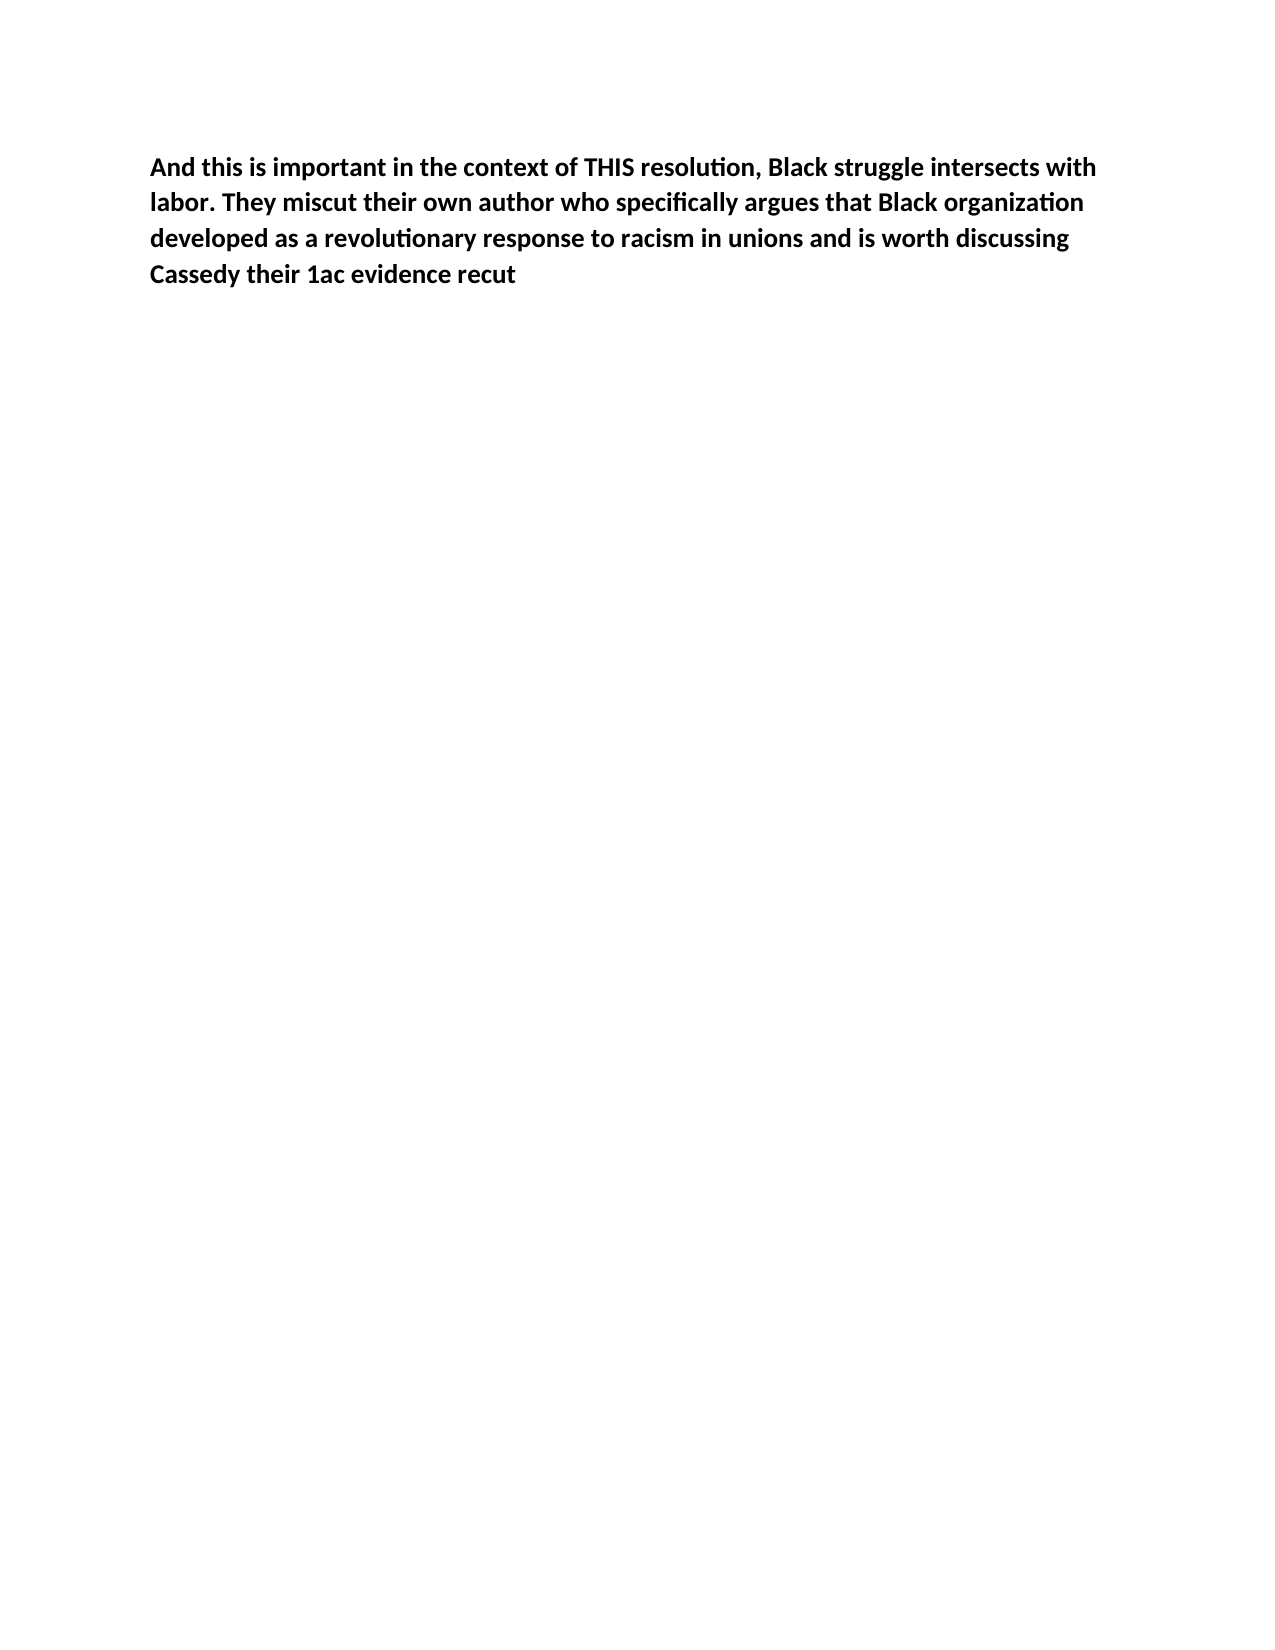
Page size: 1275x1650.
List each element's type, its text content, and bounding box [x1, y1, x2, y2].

subtitle And this is important in the context of THIS resolution, Black struggle intersects with labor. They miscut their own author who specifically argues that Black organization developed as a revolutionary response to racism in unions and is worth discussing Cassedy their 1ac evidence recut [150, 150, 1125, 290]
